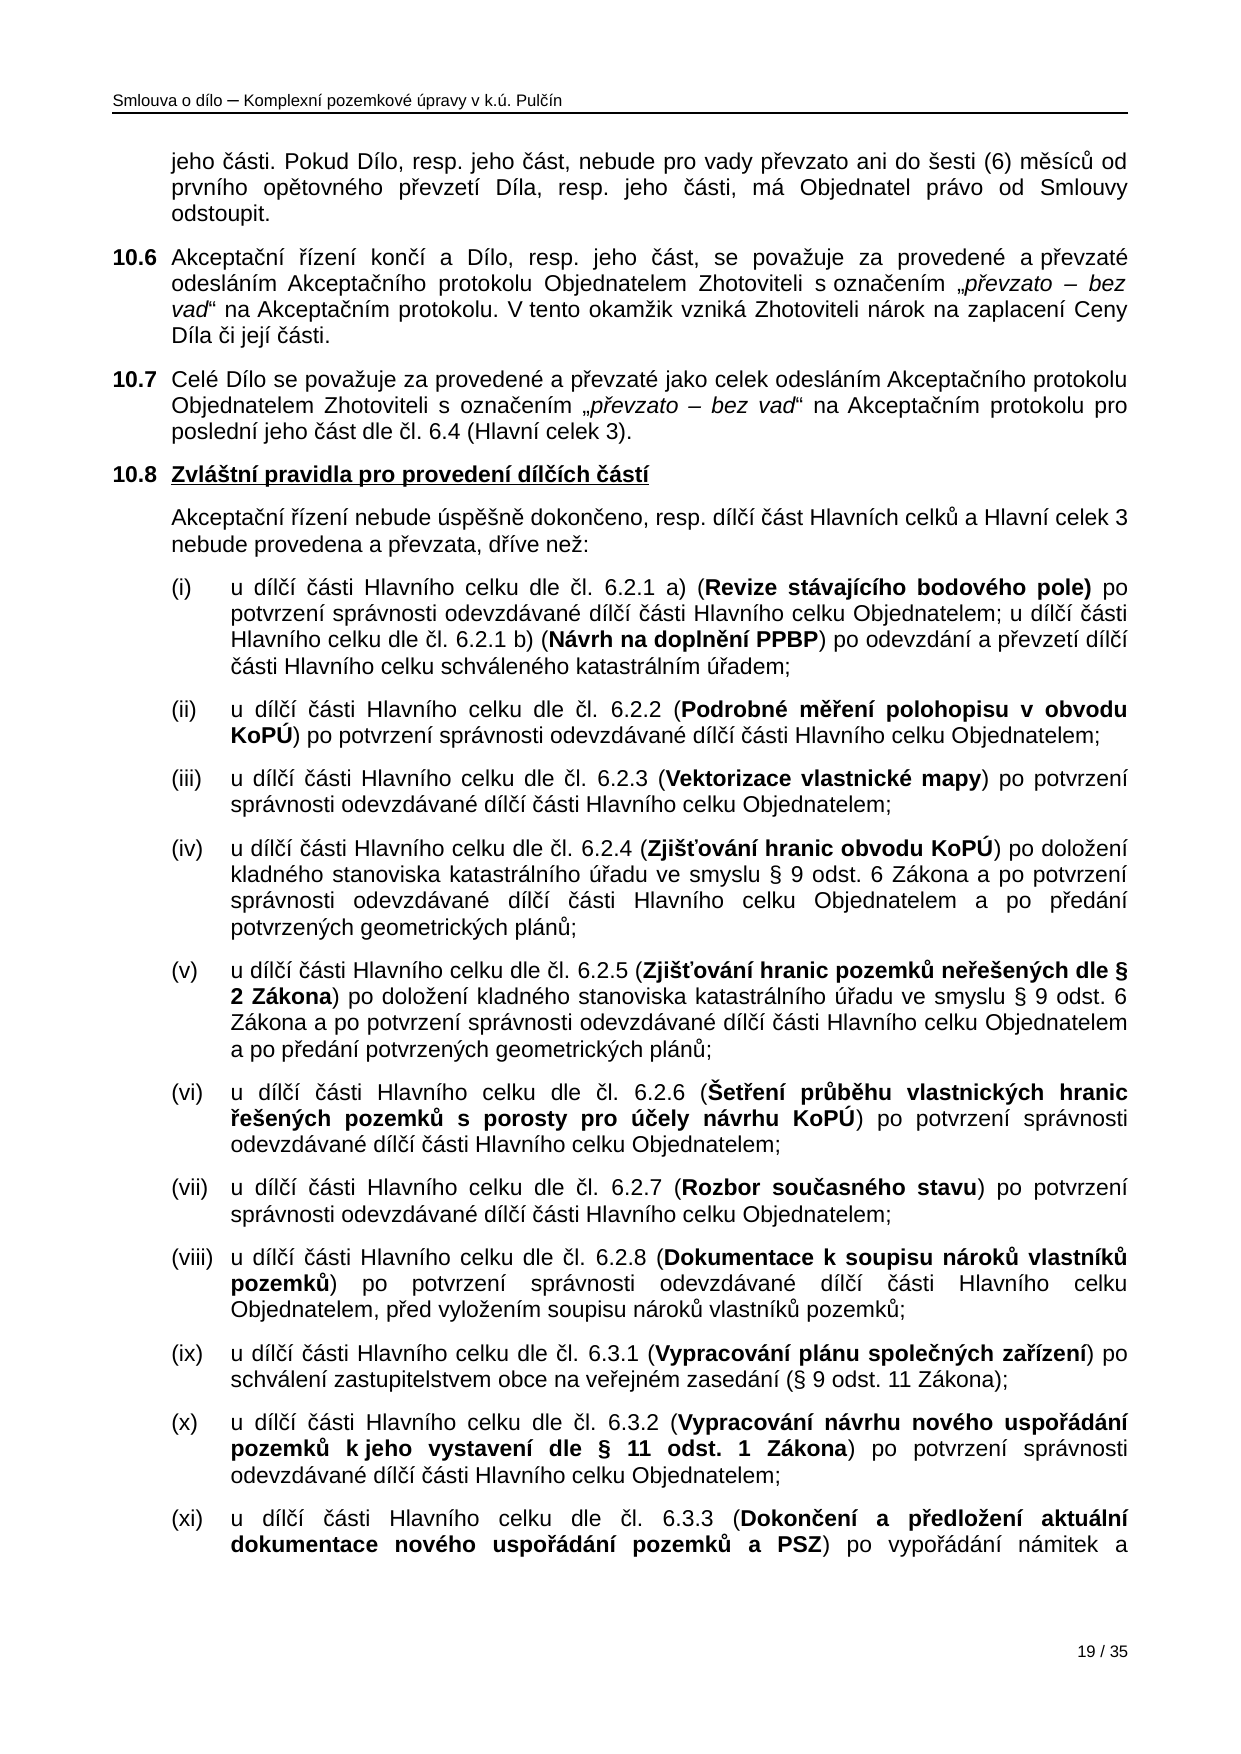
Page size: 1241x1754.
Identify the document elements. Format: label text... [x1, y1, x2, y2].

list u dílčí části Hlavního celku dle čl. 6.2.4 (Zjišťování hranic obvodu KoPÚ) po doložení kladného stanoviska katastrálního úřadu ve smyslu § 9 odst. 6 Zákona a po potvrzení správnosti odevzdávané dílčí části Hlavního celku Objednatelem a po předání potvrzených geometrických plánů; [171, 834, 1128, 940]
list u dílčí části Hlavního celku dle čl. 6.2.7 (Rozbor současného stavu) po potvrzení správnosti odevzdávané dílčí části Hlavního celku Objednatelem; [171, 1174, 1128, 1227]
list Akceptační řízení nebude úspěšně dokončeno, resp. dílčí část Hlavních celků a Hlavní celek 3 nebude provedena a převzata, dříve než: [171, 504, 1128, 557]
text Akceptační řízení končí a Dílo, resp. jeho část, se považuje za provedené a převzaté odesláním Akceptačního protokolu Objednatelem Zhotoviteli s označením „převzato – bez vad“ na Akceptačním protokolu. V tento okamžik vzniká Zhotoviteli nárok na zaplacení Ceny Díla či její části. [112, 243, 1128, 349]
list u dílčí části Hlavního celku dle čl. 6.2.6 (Šetření průběhu vlastnických hranic řešených pozemků s porosty pro účely návrhu KoPÚ) po potvrzení správnosti odevzdávané dílčí části Hlavního celku Objednatelem; [171, 1079, 1128, 1158]
list u dílčí části Hlavního celku dle čl. 6.2.5 (Zjišťování hranic pozemků neřešených dle § 2 Zákona) po doložení kladného stanoviska katastrálního úřadu ve smyslu § 9 odst. 6 Zákona a po potvrzení správnosti odevzdávané dílčí části Hlavního celku Objednatelem a po předání potvrzených geometrických plánů; [171, 957, 1128, 1062]
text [112, 148, 1128, 227]
list u dílčí části Hlavního celku dle čl. 6.2.2 (Podrobné měření polohopisu v obvodu KoPÚ) po potvrzení správnosti odevzdávané dílčí části Hlavního celku Objednatelem; [171, 696, 1128, 748]
list u dílčí části Hlavního celku dle čl. 6.2.3 (Vektorizace vlastnické mapy) po potvrzení správnosti odevzdávané dílčí části Hlavního celku Objednatelem; [171, 765, 1128, 818]
list u dílčí části Hlavního celku dle čl. 6.2.8 (Dokumentace k soupisu nároků vlastníků pozemků) po potvrzení správnosti odevzdávané dílčí části Hlavního celku Objednatelem, před vyložením soupisu nároků vlastníků pozemků; [171, 1244, 1128, 1323]
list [171, 1504, 1128, 1557]
list u dílčí části Hlavního celku dle čl. 6.2.1 a) (Revize stávajícího bodového pole) po potvrzení správnosti odevzdávané dílčí části Hlavního celku Objednatelem; u dílčí části Hlavního celku dle čl. 6.2.1 b) (Návrh na doplnění PPBP) po odevzdání a převzetí dílčí části Hlavního celku schváleného katastrálním úřadem; [171, 574, 1128, 679]
text Zvláštní pravidla pro provedení dílčích částí [112, 461, 1128, 488]
list u dílčí části Hlavního celku dle čl. 6.3.1 (Vypracování plánu společných zařízení) po schválení zastupitelstvem obce na veřejném zasedání (§ 9 odst. 11 Zákona); [171, 1339, 1128, 1392]
text Celé Dílo se považuje za provedené a převzaté jako celek odesláním Akceptačního protokolu Objednatelem Zhotoviteli s označením „převzato – bez vad“ na Akceptačním protokolu pro poslední jeho část dle čl. 6.4 (Hlavní celek 3). [112, 366, 1128, 444]
list u dílčí části Hlavního celku dle čl. 6.3.2 (Vypracování návrhu nového uspořádání pozemků k jeho vystavení dle § 11 odst. 1 Zákona) po potvrzení správnosti odevzdávané dílčí části Hlavního celku Objednatelem; [171, 1409, 1128, 1488]
